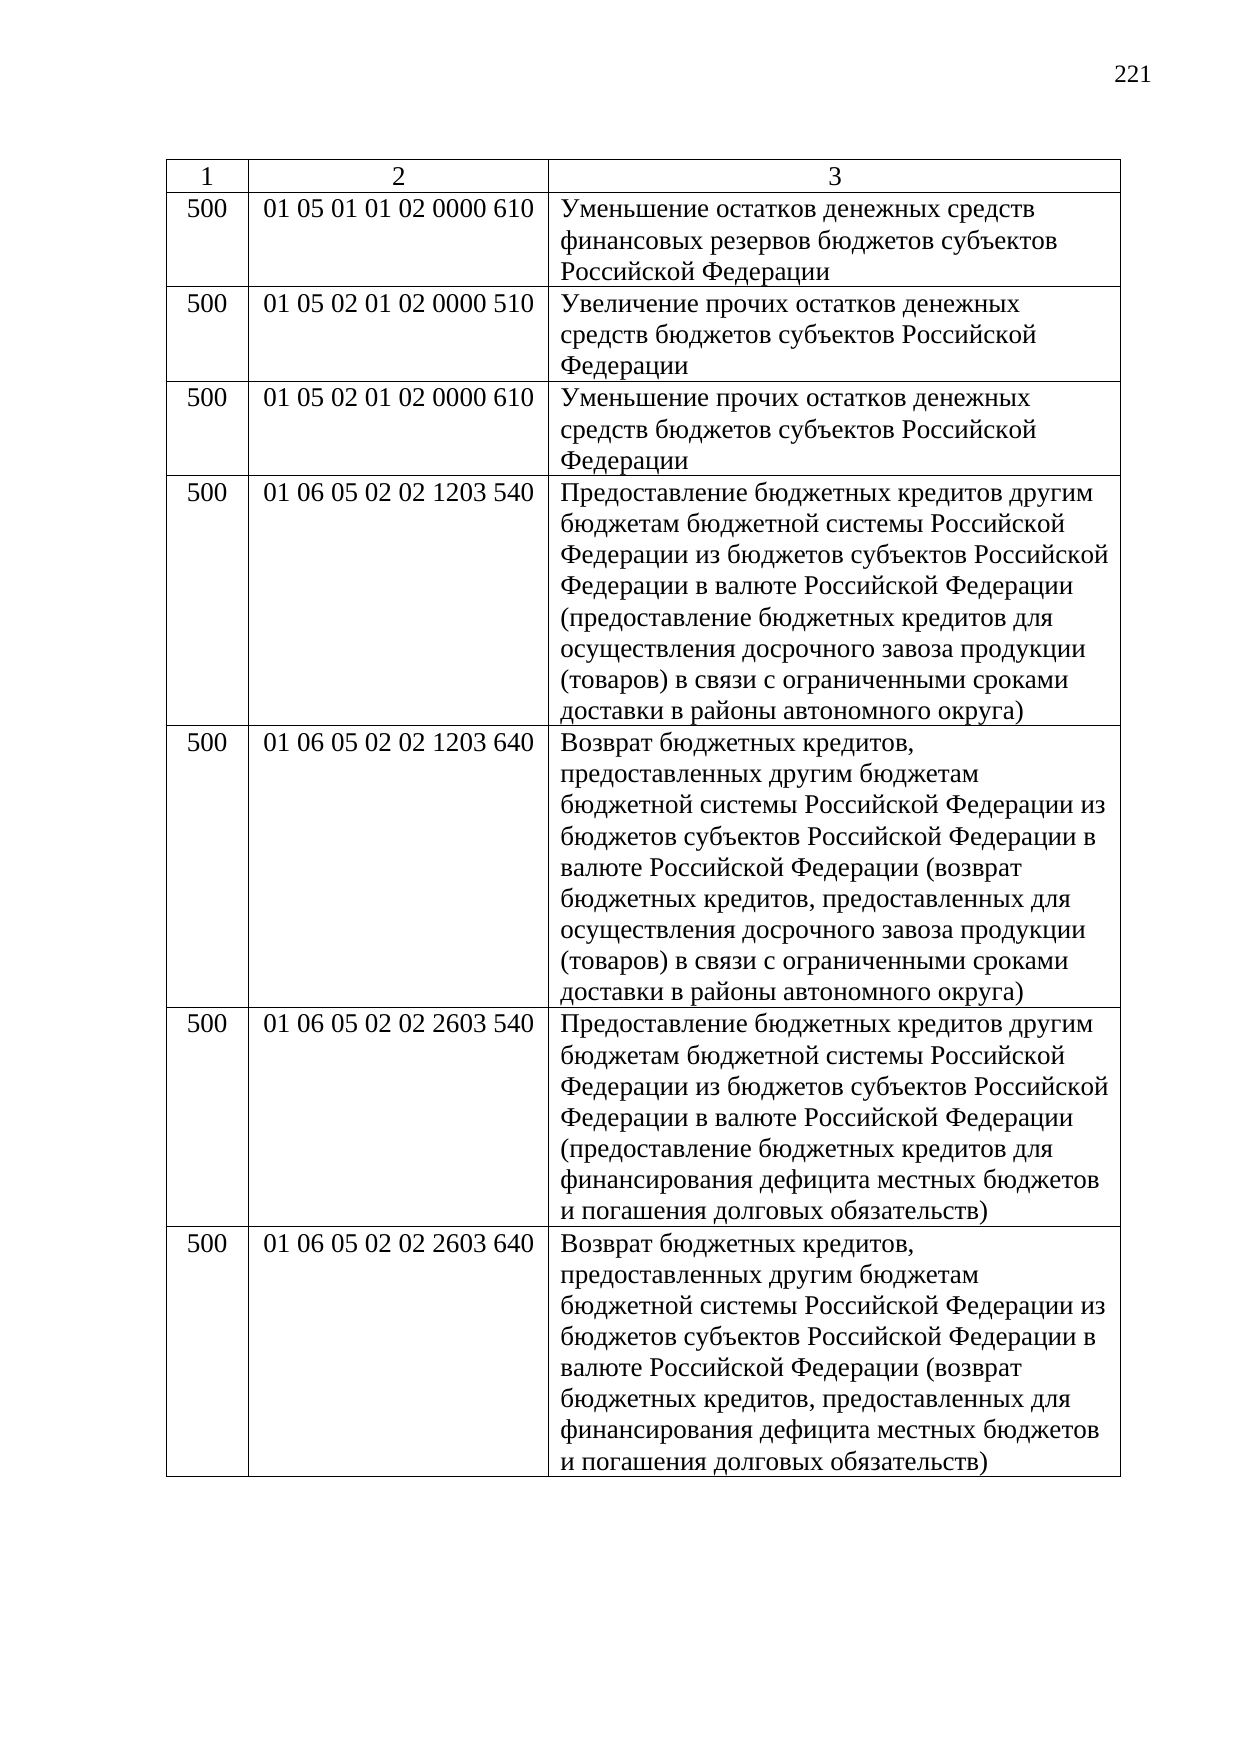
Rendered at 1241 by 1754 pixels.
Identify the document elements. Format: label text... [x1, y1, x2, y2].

table_cell 500 [167, 287, 248, 381]
table_cell 01 06 05 02 02 1203 540 [249, 476, 548, 725]
table_cell Предоставление бюджетных кредитов другим бюджетам бюджетной системы Российской Федерации из бюджетов субъектов Российской Федерации в валюте Российской Федерации (предоставление бюджетных кредитов для финансирования дефицита местных бюджетов и погашения долговых обязательств) [549, 1008, 1120, 1226]
table_cell 500 [167, 193, 248, 286]
table_cell Возврат бюджетных кредитов, предоставленных другим бюджетам бюджетной системы Российской Федерации из бюджетов субъектов Российской Федерации в валюте Российской Федерации (возврат бюджетных кредитов, предоставленных для финансирования дефицита местных бюджетов и погашения долговых обязательств) [549, 1227, 1120, 1476]
table_cell Увеличение прочих остатков денежных средств бюджетов субъектов Российской Федерации [549, 287, 1120, 381]
table_cell 01 05 01 01 02 0000 610 [249, 193, 548, 286]
table_header 1 [167, 160, 248, 192]
table_cell 01 05 02 01 02 0000 610 [249, 382, 548, 475]
table_cell Возврат бюджетных кредитов, предоставленных другим бюджетам бюджетной системы Российской Федерации из бюджетов субъектов Российской Федерации в валюте Российской Федерации (возврат бюджетных кредитов, предоставленных для осуществления досрочного завоза продукции (товаров) в связи с ограниченными сроками доставки в районы автономного округа) [549, 726, 1120, 1007]
table_cell 500 [167, 1008, 248, 1226]
table_header 3 [549, 160, 1120, 192]
table_cell 500 [167, 726, 248, 1007]
table_cell Уменьшение остатков денежных средств финансовых резервов бюджетов субъектов Российской Федерации [549, 193, 1120, 286]
table_cell 500 [167, 1227, 248, 1476]
table_cell Уменьшение прочих остатков денежных средств бюджетов субъектов Российской Федерации [549, 382, 1120, 475]
table_cell 500 [167, 382, 248, 475]
table_cell 500 [167, 476, 248, 725]
table_cell 01 06 05 02 02 2603 640 [249, 1227, 548, 1476]
table_header 2 [249, 160, 548, 192]
table_cell 01 06 05 02 02 2603 540 [249, 1008, 548, 1226]
table_cell Предоставление бюджетных кредитов другим бюджетам бюджетной системы Российской Федерации из бюджетов субъектов Российской Федерации в валюте Российской Федерации (предоставление бюджетных кредитов для осуществления досрочного завоза продукции (товаров) в связи с ограниченными сроками доставки в районы автономного округа) [549, 476, 1120, 725]
table_cell 01 05 02 01 02 0000 510 [249, 287, 548, 381]
table_cell 01 06 05 02 02 1203 640 [249, 726, 548, 1007]
